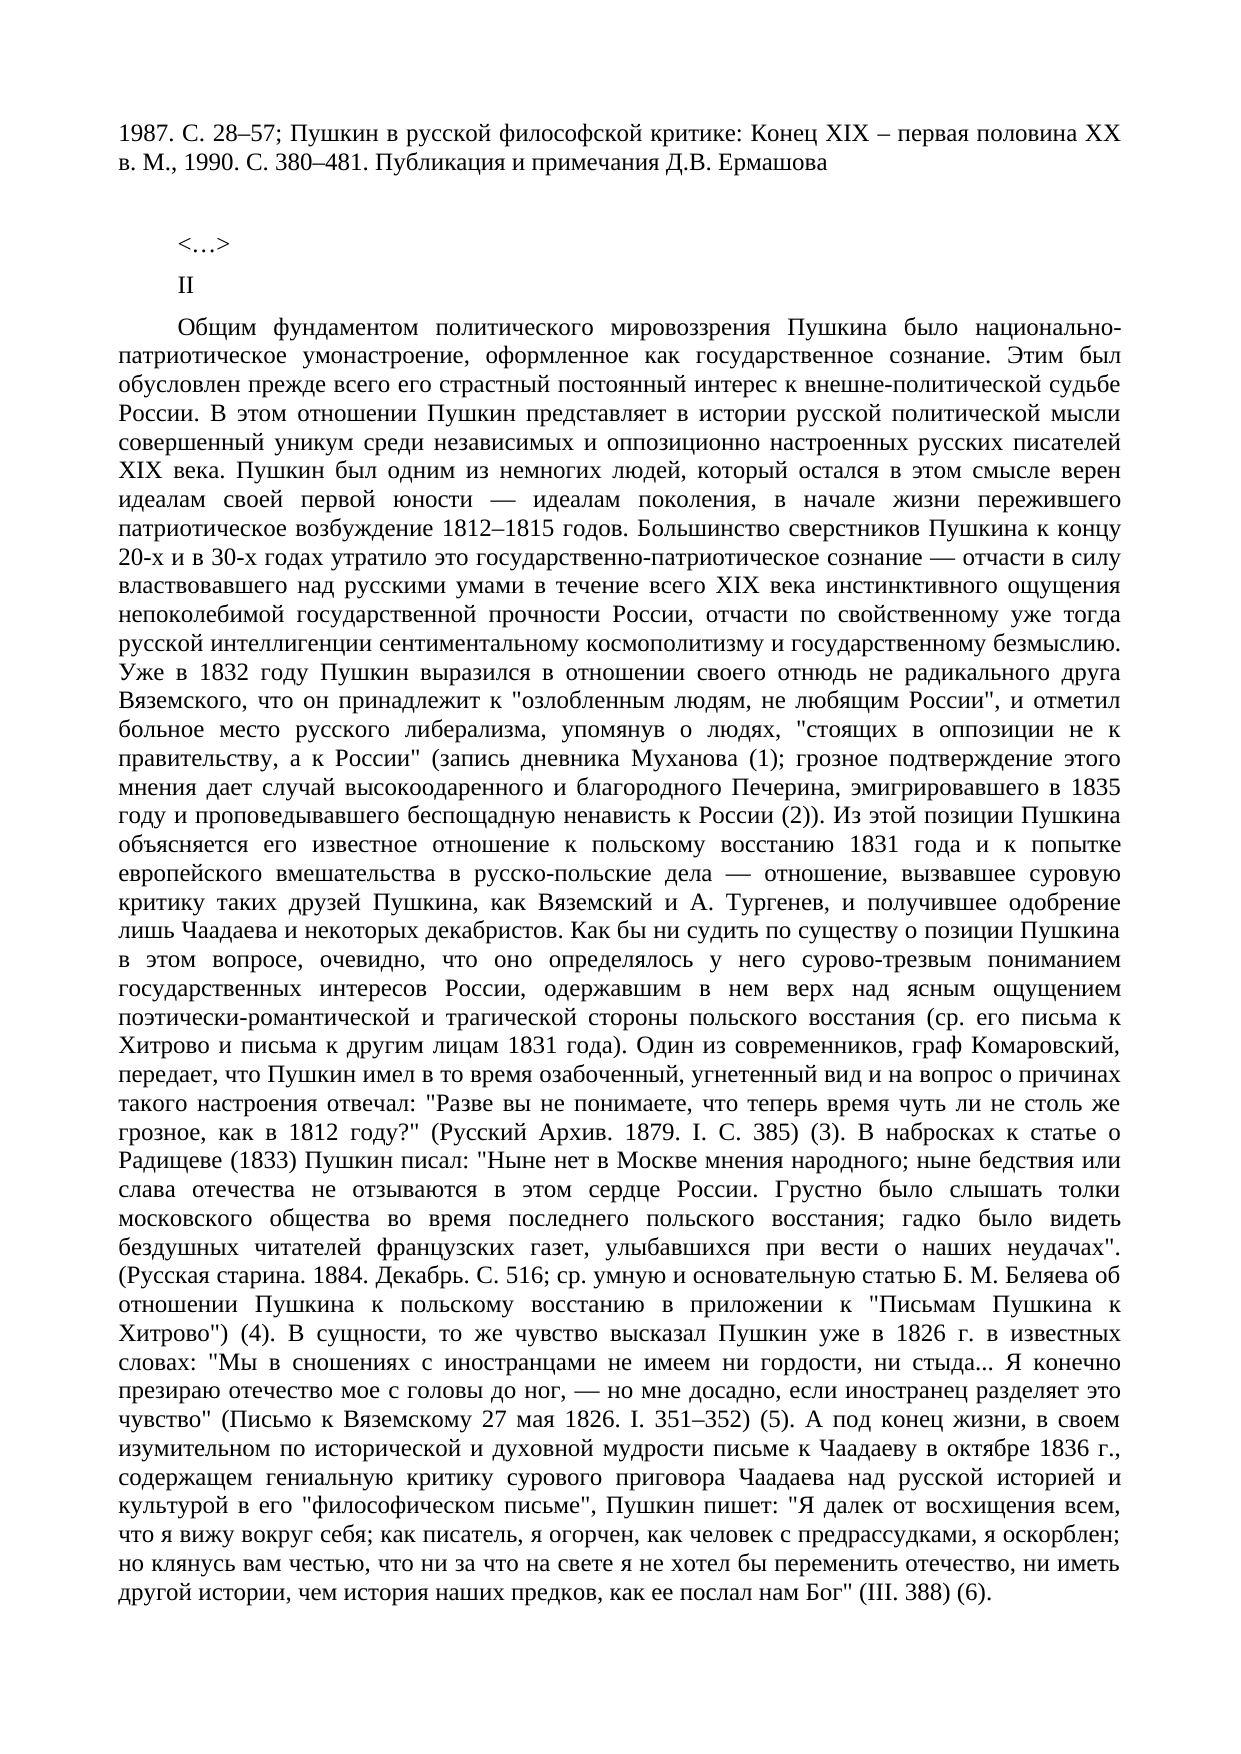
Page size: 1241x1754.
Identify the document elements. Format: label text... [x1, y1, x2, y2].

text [118, 118, 1122, 176]
text Общим фундаментом политического мировоззрения Пушкина было национально-патриотическое умонастроение, оформленное как государственное сознание. Этим был обусловлен прежде всего его страстный постоянный интерес к внешне-политической судьбе России. В этом отношении Пушкин представляет в истории русской политической мысли совершенный уникум среди независимых и оппозиционно настроенных русских писателей XIX века. Пушкин был одним из немногих людей, который остался в этом смысле верен идеалам своей первой юности — идеалам поколения, в начале жизни пережившего патриотическое возбуждение 1812–1815 годов. Большинство сверстников Пушкина к концу 20-х и в 30-х годах утратило это государственно-патриотическое сознание — отчасти в силу властвовавшего над русскими умами в течение всего XIX века инстинктивного ощущения непоколебимой государственной прочности России, отчасти по свойственному уже тогда русской интеллигенции сентиментальному космополитизму и государственному безмыслию. Уже в 1832 году Пушкин выразился в отношении своего отнюдь не радикального друга Вяземского, что он принадлежит к "озлобленным людям, не любящим России", и отметил больное место русского либерализма, упомянув о людях, "стоящих в оппозиции не к правительству, а к России" (запись дневника Муханова (1); грозное подтверждение этого мнения дает случай высокоодаренного и благородного Печерина, эмигрировавшего в 1835 году и проповедывавшего беспощадную ненависть к России (2)). Из этой позиции Пушкина объясняется его известное отношение к польскому восстанию 1831 года и к попытке европейского вмешательства в русско-польские дела — отношение, вызвавшее суровую критику таких друзей Пушкина, как Вяземский и А. Тургенев, и получившее одобрение лишь Чаадаева и некоторых декабристов. Как бы ни судить по существу о позиции Пушкина в этом вопросе, очевидно, что оно определялось у него сурово-трезвым пониманием государственных интересов России, одержавшим в нем верх над ясным ощущением поэтически-романтической и трагической стороны польского восстания (ср. его письма к Хитрово и письма к другим лицам 1831 года). Один из современников, граф Комаровский, передает, что Пушкин имел в то время озабоченный, угнетенный вид и на вопрос о причинах такого настроения отвечал: "Разве вы не понимаете, что теперь время чуть ли не столь же грозное, как в 1812 году?" (Русский Архив. 1879. I. С. 385) (3). В набросках к статье о Радищеве (1833) Пушкин писал: "Ныне нет в Москве мнения народного; ныне бедствия или слава отечества не отзываются в этом сердце России. Грустно было слышать толки московского общества во время последнего польского восстания; гадко было видеть бездушных читателей французских газет, улыбавшихся при вести о наших неудачах". (Русская старина. 1884. Декабрь. С. 516; ср. умную и основательную статью Б. М. Беляева об отношении Пушкина к польскому восстанию в приложении к "Письмам Пушкина к Хитрово") (4). В сущности, то же чувство высказал Пушкин уже в 1826 г. в известных словах: "Мы в сношениях с иностранцами не имеем ни гордости, ни стыда... Я конечно презираю отечество мое с головы до ног, — но мне досадно, если иностранец разделяет это чувство" (Письмо к Вяземскому 27 мая 1826. I. 351–352) (5). А под конец жизни, в своем изумительном по исторической и духовной мудрости письме к Чаадаеву в октябре 1836 г., содержащем гениальную критику сурового приговора Чаадаева над русской историей и культурой в его "философическом письме", Пушкин пишет: "Я далек от восхищения всем, что я вижу вокруг себя; как писатель, я огорчен, как человек с предрассудками, я оскорблен; но клянусь вам честью, что ни за что на свете я не хотел бы переменить отечество, ни иметь другой истории, чем история наших предков, как ее послал нам Бог" (III. 388) (6). [118, 312, 1122, 1606]
text II [118, 271, 1122, 299]
text <…> [118, 229, 1122, 258]
